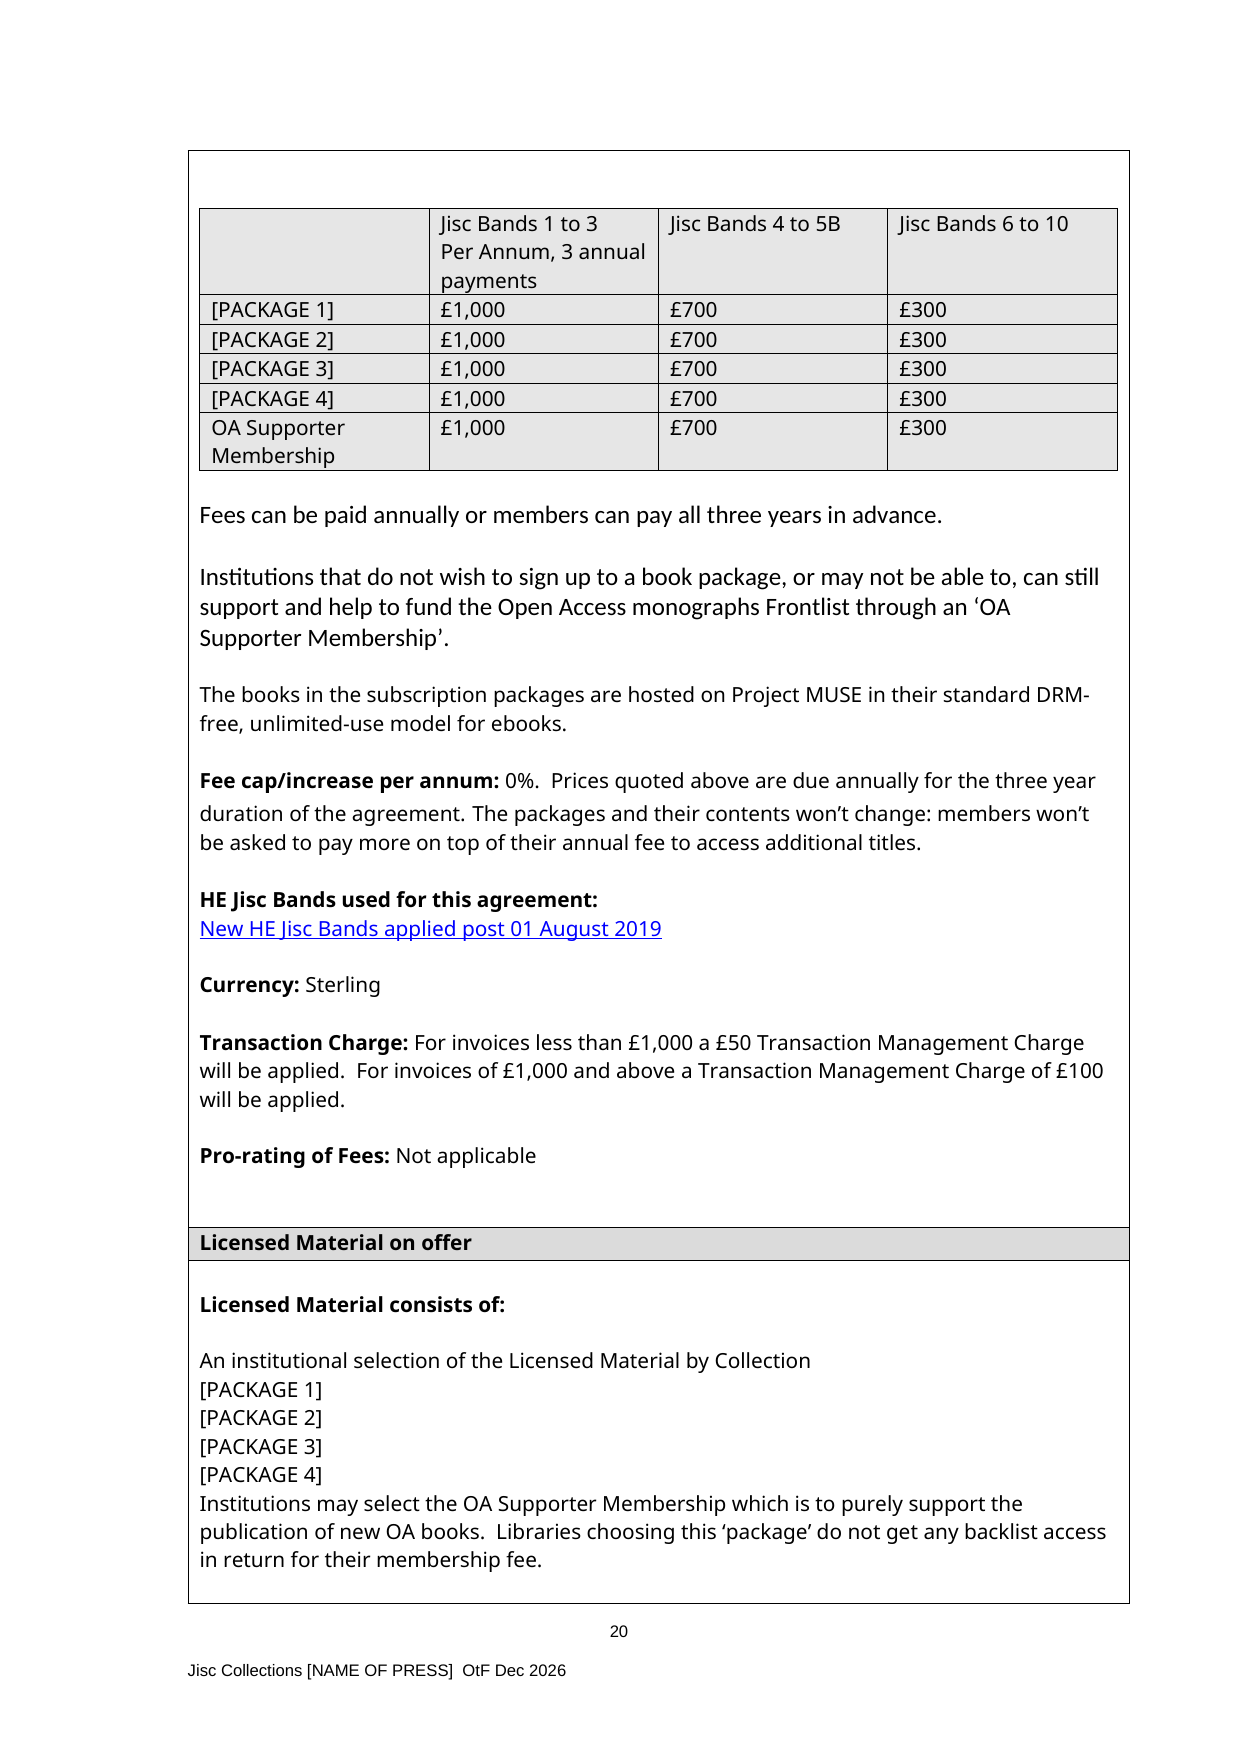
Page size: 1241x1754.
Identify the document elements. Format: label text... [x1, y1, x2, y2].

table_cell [189, 151, 1129, 1227]
table_cell Licensed Material on offer [189, 1228, 1129, 1260]
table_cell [189, 1261, 1129, 1602]
